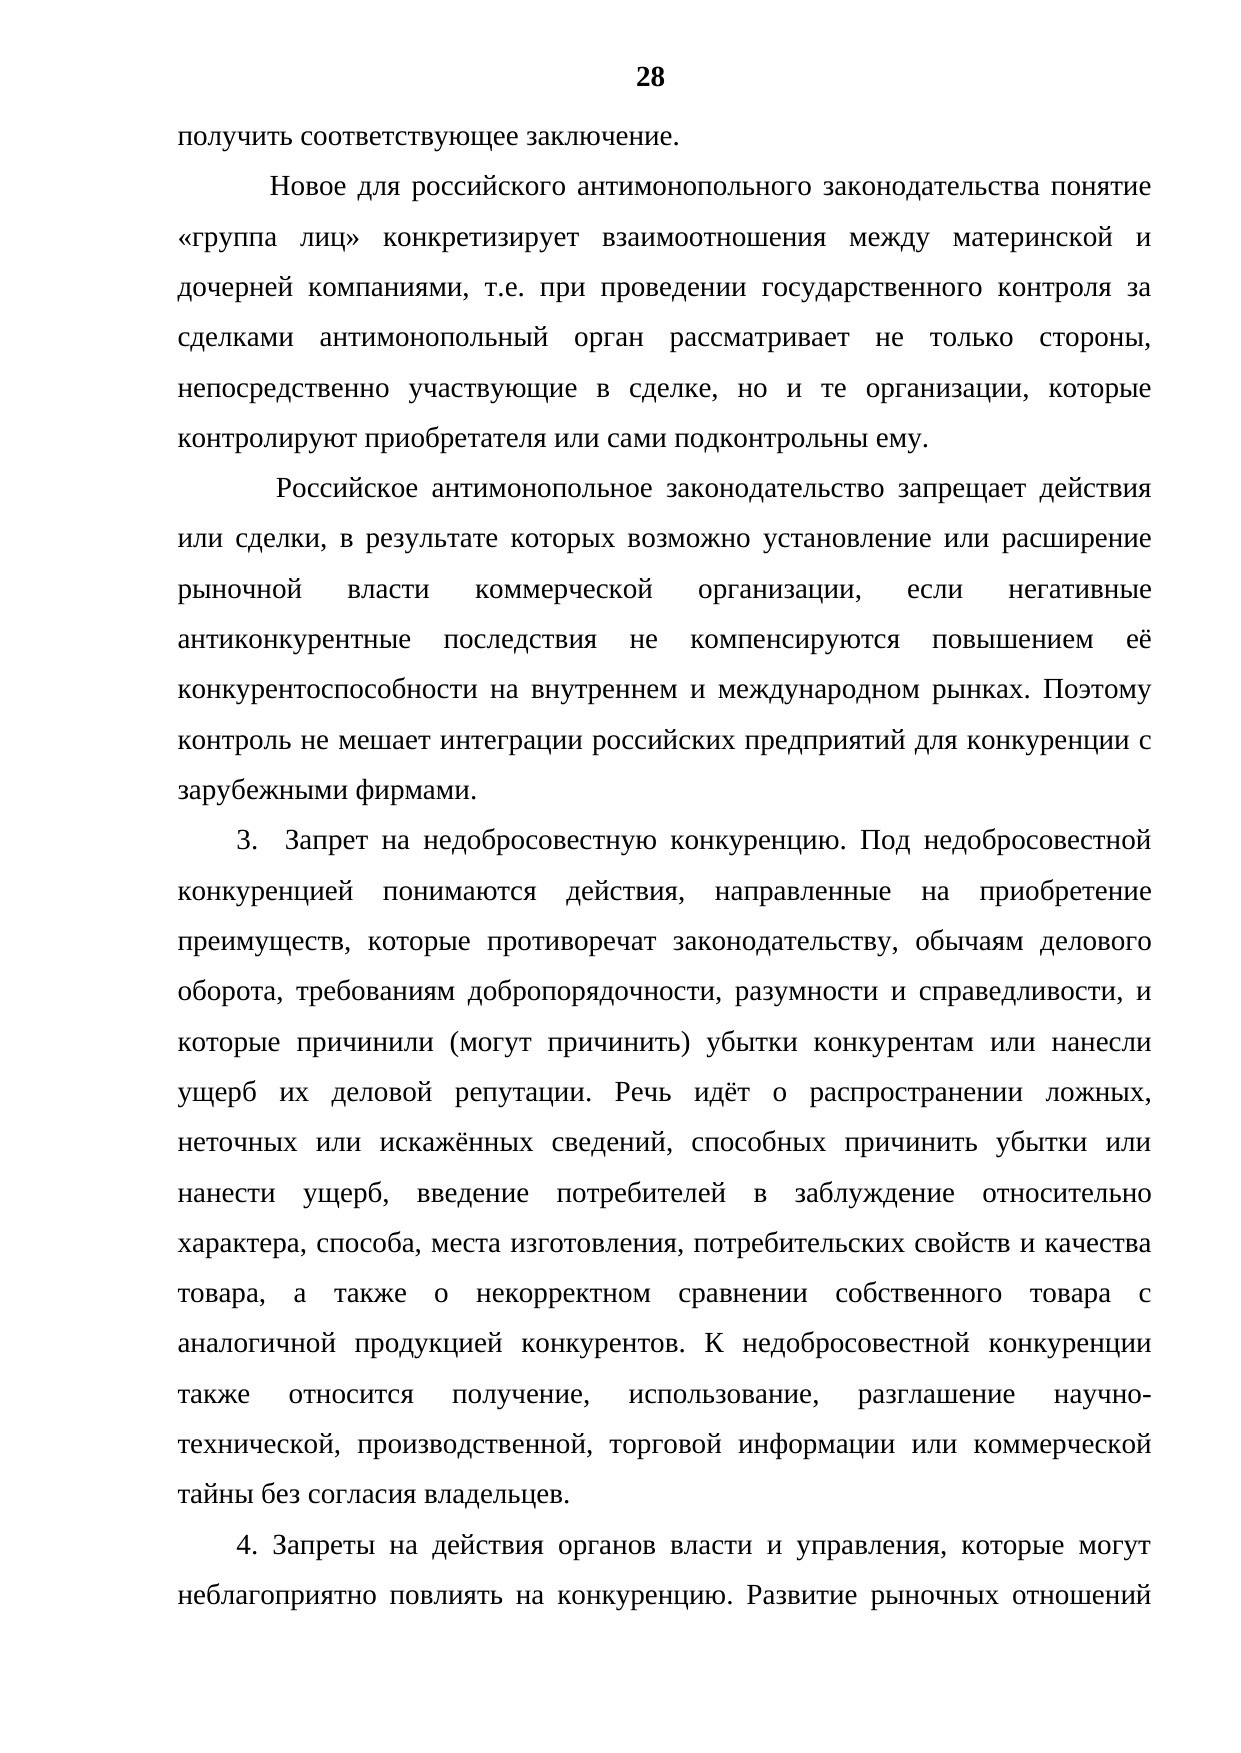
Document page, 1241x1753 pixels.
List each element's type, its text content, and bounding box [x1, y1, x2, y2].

title Российское антимонопольное законодательство запрещает действия или сделки, в результате которых возможно установление или расширение рыночной власти коммерческой организации, если негативные антиконкурентные последствия не компенсируются повышением её конкурентоспособности на внутреннем и международном рынках. Поэтому контроль не мешает интеграции российских предприятий для конкуренции с зарубежными фирмами. [177, 470, 1152, 806]
title Новое для российского антимонопольного законодательства понятие «группа лиц» конкретизирует взаимоотношения между материнской и дочерней компаниями, т.е. при проведении государственного контроля за сделками антимонопольный орган рассматривает не только стороны, непосредственно участвующие в сделке, но и те организации, которые контролируют приобретателя или сами подконтрольны ему. [177, 168, 1152, 453]
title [177, 1527, 1152, 1611]
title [177, 118, 1152, 152]
title 3. Запрет на недобросовестную конкуренцию. Под недобросовестной конкуренцией понимаются действия, направленные на приобретение преимуществ, которые противоречат законодательству, обычаям делового оборота, требованиям добропорядочности, разумности и справедливости, и которые причинили (могут причинить) убытки конкурентам или нанесли ущерб их деловой репутации. Речь идёт о распространении ложных, неточных или искажённых сведений, способных причинить убытки или нанести ущерб, введение потребителей в заблуждение относительно характера, способа, места изготовления, потребительских свойств и качества товара, а также о некорректном сравнении собственного товара с аналогичной продукцией конкурентов. К недобросовестной конкуренции также относится получение, использование, разглашение научно-технической, производственной, торговой информации или коммерческой тайны без согласия владельцев. [177, 822, 1152, 1510]
